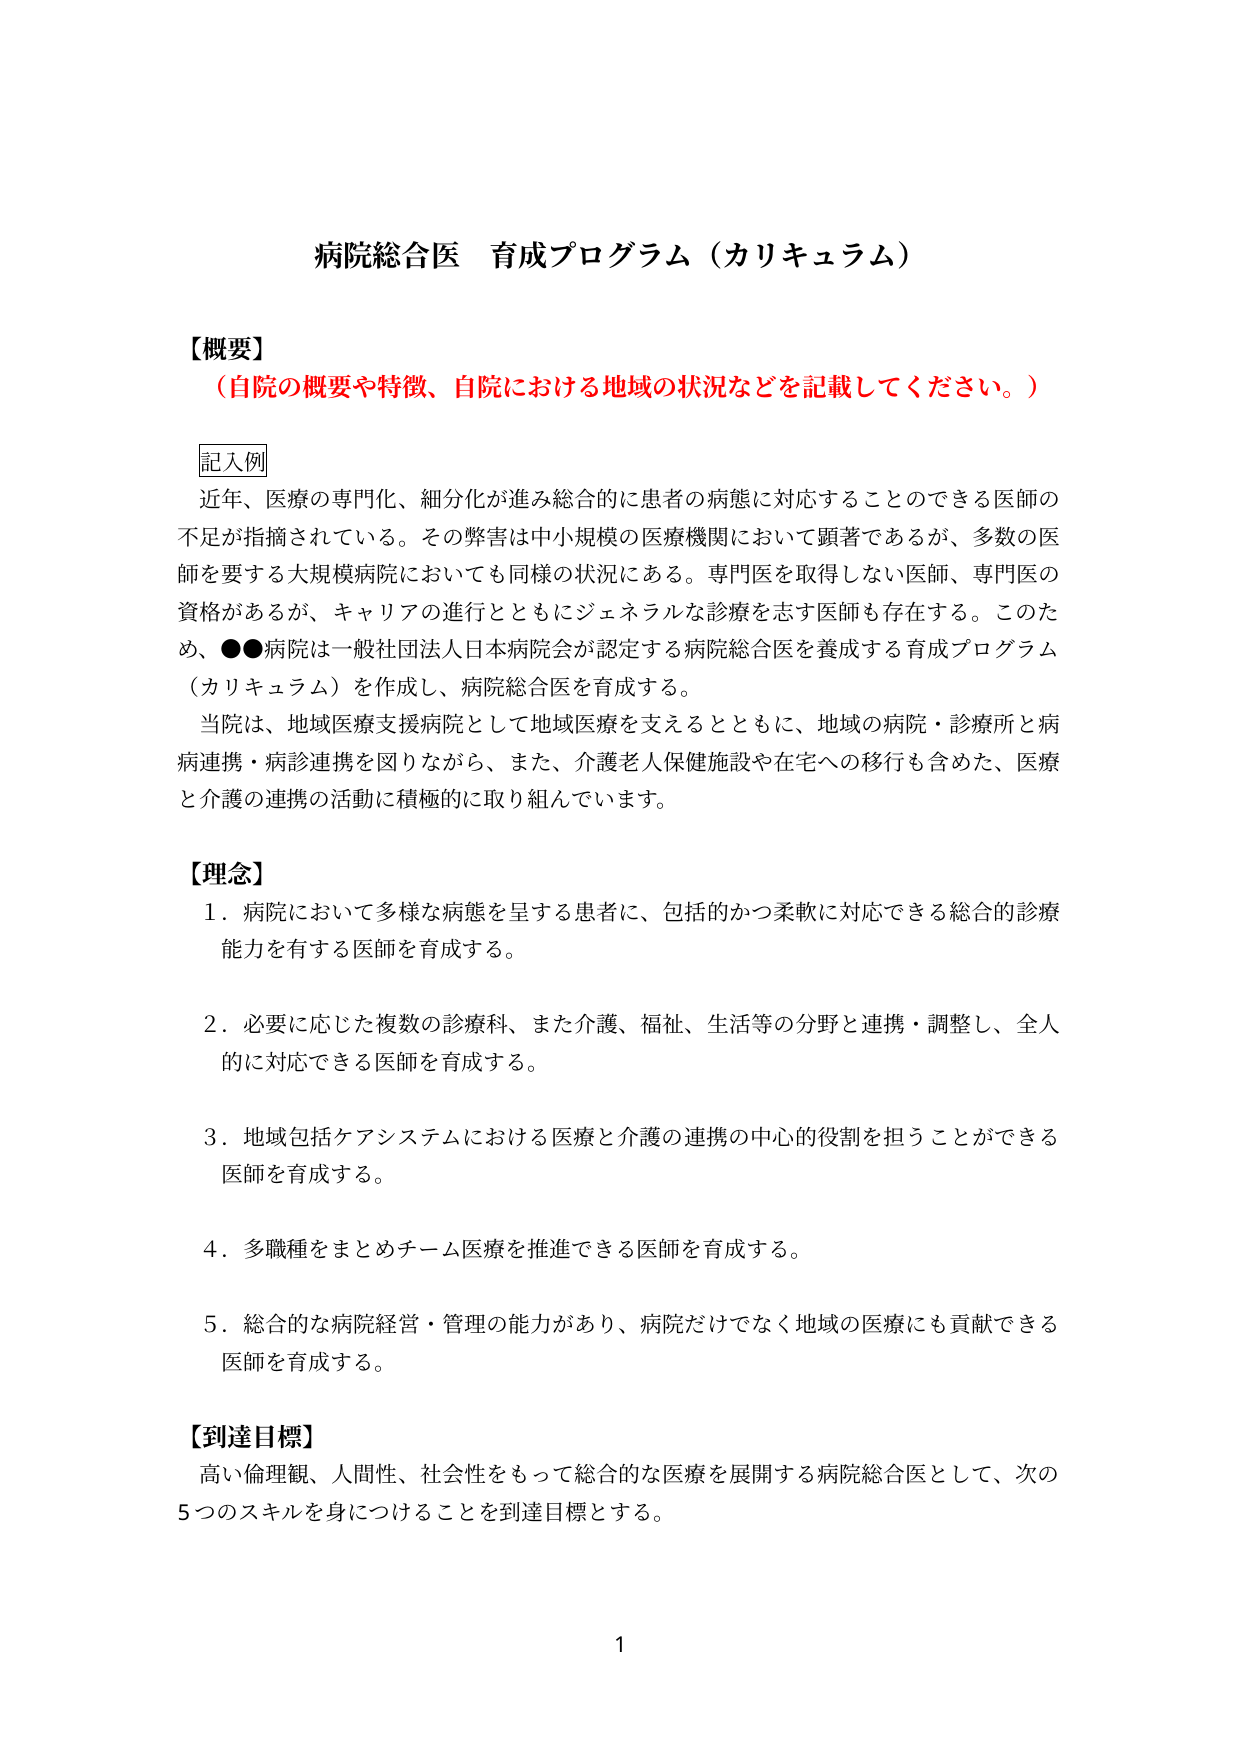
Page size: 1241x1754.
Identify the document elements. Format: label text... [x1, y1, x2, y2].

text 【到達目標】 [177, 1417, 1063, 1454]
text １．病院において多様な病態を呈する患者に、包括的かつ柔軟に対応できる総合的診療能力を有する医師を育成する。 [199, 892, 1063, 967]
text 病院総合医 育成プログラム（カリキュラム） [177, 217, 1063, 292]
text 記入例 [177, 442, 1063, 479]
text ４．多職種をまとめチーム医療を推進できる医師を育成する。 [177, 1229, 1063, 1267]
text 【理念】 [177, 854, 1063, 892]
text 当院は、地域医療支援病院として地域医療を支えるとともに、地域の病院・診療所と病病連携・病診連携を図りながら、また、介護老人保健施設や在宅への移行も含めた、医療と介護の連携の活動に積極的に取り組んでいます。 [177, 704, 1063, 817]
text ３．地域包括ケアシステムにおける医療と介護の連携の中心的役割を担うことができる医師を育成する。 [199, 1117, 1063, 1192]
text ２．必要に応じた複数の診療科、また介護、福祉、生活等の分野と連携・調整し、全人的に対応できる医師を育成する。 [199, 1004, 1063, 1079]
text 高い倫理観、人間性、社会性をもって総合的な医療を展開する病院総合医として、次の5つのスキルを身につけることを到達目標とする。 [177, 1454, 1063, 1529]
text 【概要】 [177, 329, 1063, 367]
text 近年、医療の専門化、細分化が進み総合的に患者の病態に対応することのできる医師の不足が指摘されている。その弊害は中小規模の医療機関において顕著であるが、多数の医師を要する大規模病院においても同様の状況にある。専門医を取得しない医師、専門医の資格があるが、キャリアの進行とともにジェネラルな診療を志す医師も存在する。このため、●●病院は一般社団法人日本病院会が認定する病院総合医を養成する育成プログラム（カリキュラム）を作成し、病院総合医を育成する。 [177, 479, 1063, 704]
text （自院の概要や特徴、自院における地域の状況などを記載してください。） [177, 367, 1063, 404]
text ５．総合的な病院経営・管理の能力があり、病院だけでなく地域の医療にも貢献できる医師を育成する。 [199, 1304, 1063, 1379]
